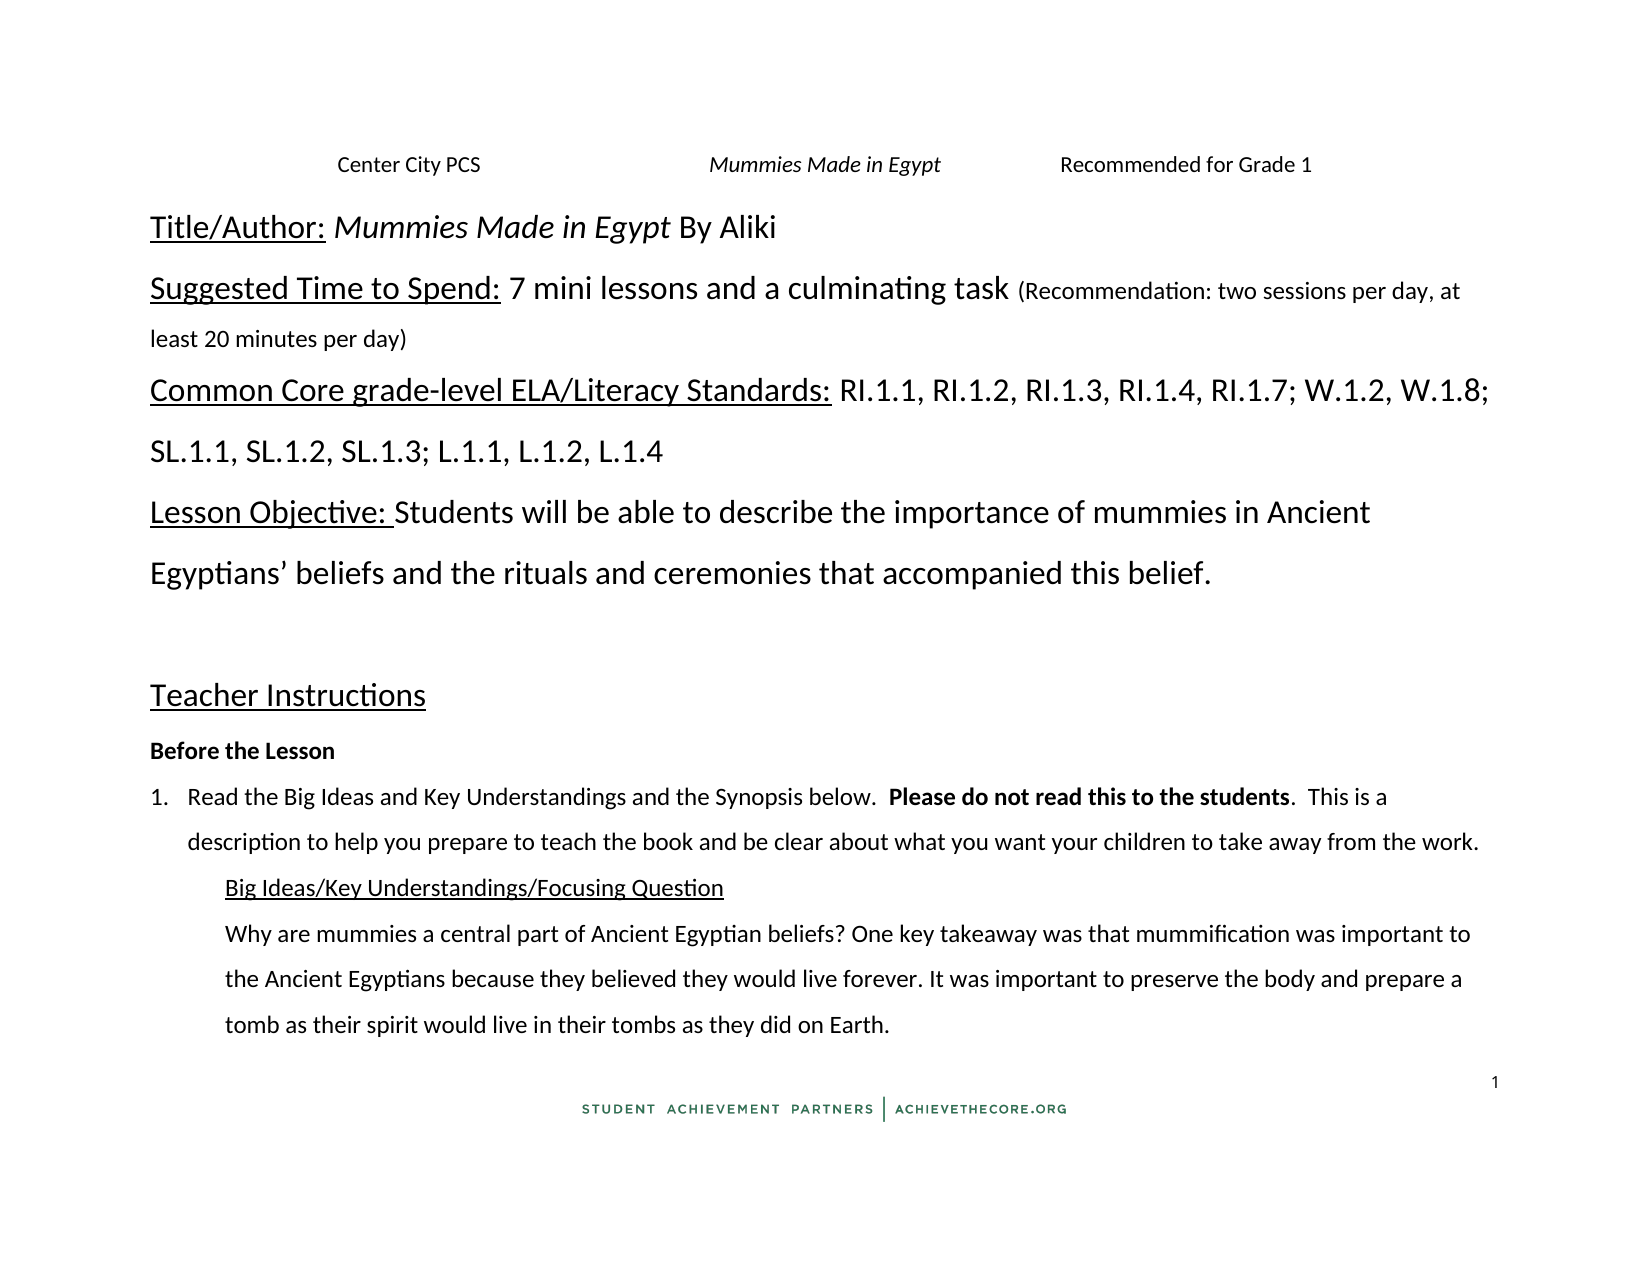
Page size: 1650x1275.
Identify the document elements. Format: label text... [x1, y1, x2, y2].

text Before the Lesson [150, 735, 1500, 766]
picture [571, 1093, 1079, 1125]
text Suggested Time to Spend: 7 mini lessons and a culminating task (Recommendation: two sessions per day, at least 20 minutes per day) [150, 267, 1500, 353]
text Teacher Instructions [150, 674, 1500, 715]
text Lesson Objective: Students will be able to describe the importance of mummies in Ancient Egyptians’ beliefs and the rituals and ceremonies that accompanied this belief. [150, 491, 1500, 593]
text Common Core grade-level ELA/Literacy Standards: RI.1.1, RI.1.2, RI.1.3, RI.1.4, RI.1.7; W.1.2, W.1.8; SL.1.1, SL.1.2, SL.1.3; L.1.1, L.1.2, L.1.4 [150, 369, 1500, 471]
text Why are mummies a central part of Ancient Egyptian beliefs? One key takeaway was that mummification was important to the Ancient Egyptians because they believed they would live forever. It was important to preserve the body and prepare a tomb as their spirit would live in their tombs as they did on Earth. [225, 918, 1500, 1040]
text Title/Author: Mummies Made in Egypt By Aliki [150, 206, 1500, 247]
list Read the Big Ideas and Key Understandings and the Synopsis below. Please do not read this to the students. This is a description to help you prepare to teach the book and be clear about what you want your children to take away from the work. [150, 781, 1500, 857]
text Big Ideas/Key Understandings/Focusing Question [150, 872, 1500, 903]
